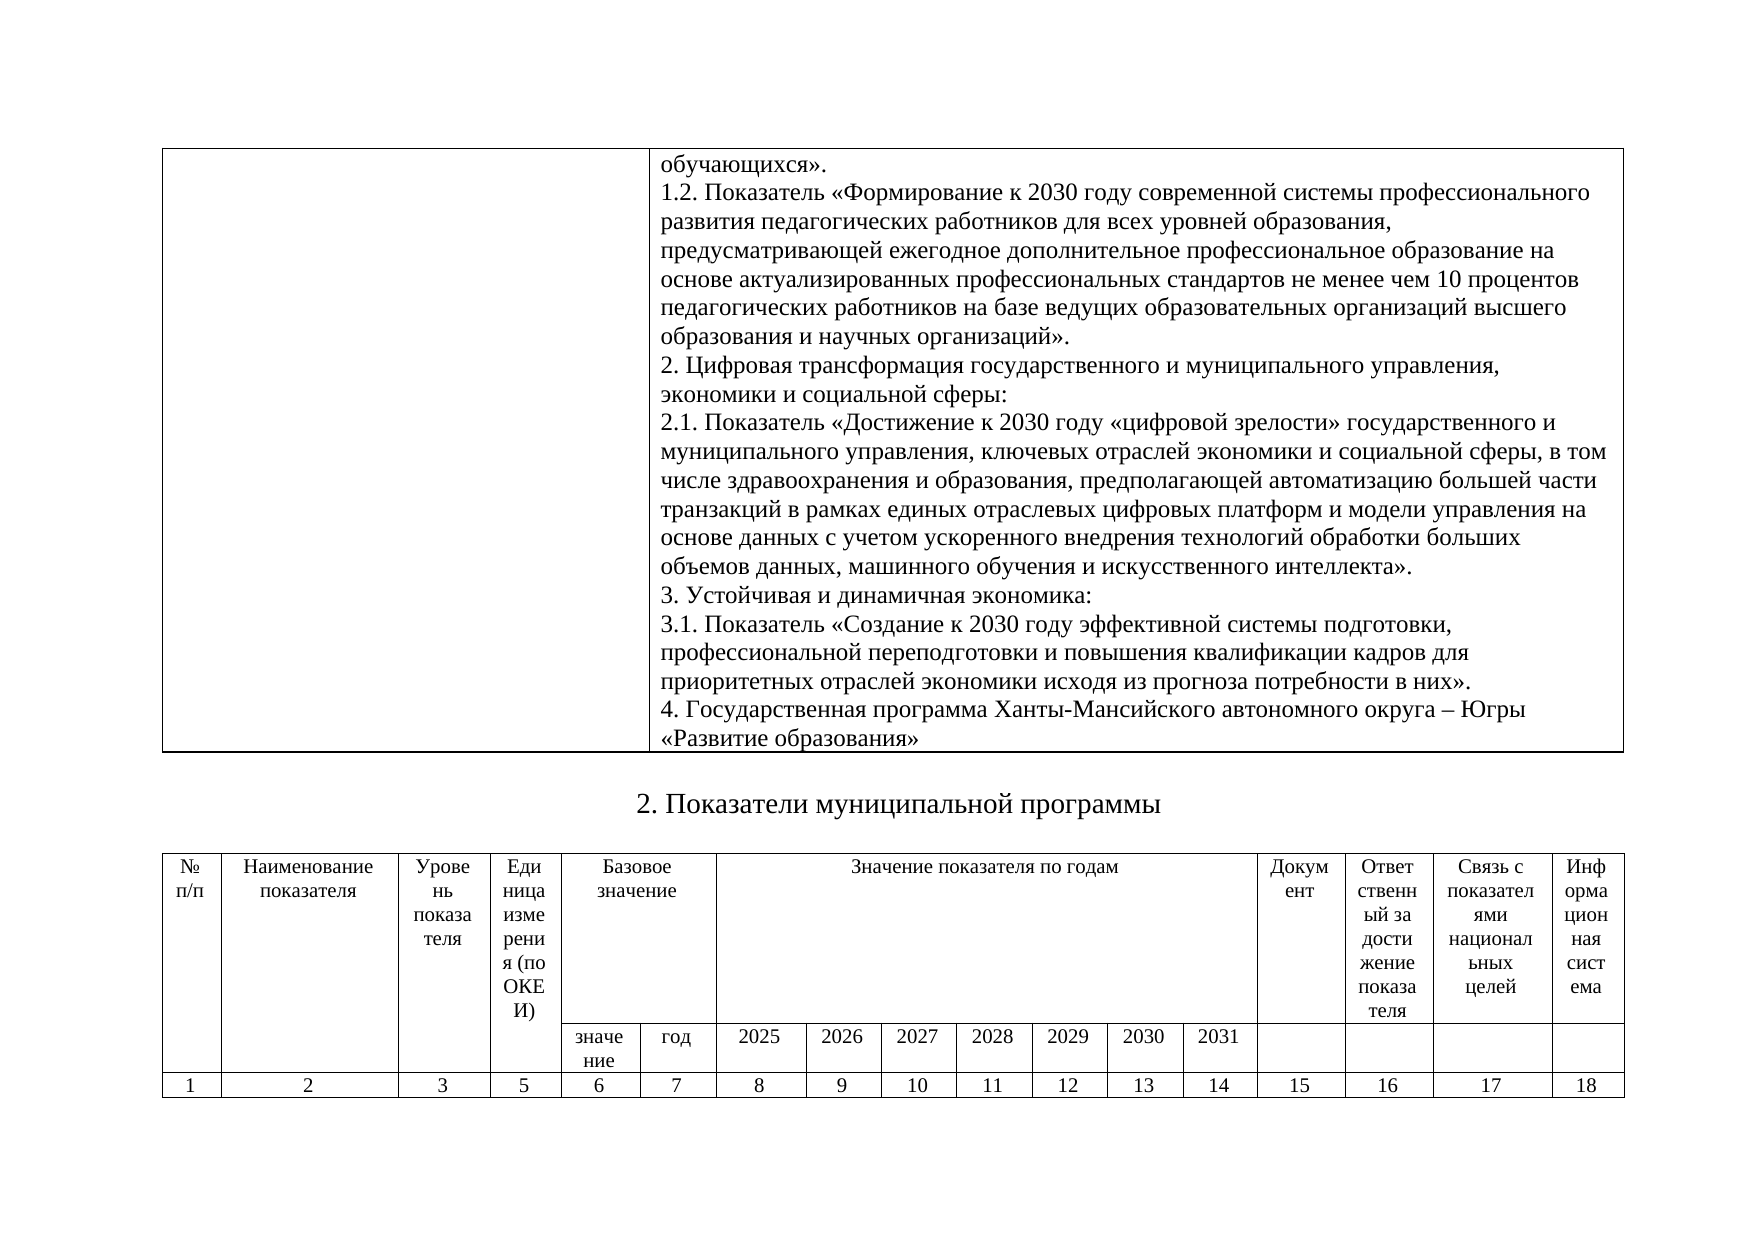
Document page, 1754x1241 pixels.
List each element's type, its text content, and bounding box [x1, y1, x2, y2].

table_header Документ [1258, 854, 1345, 1022]
table_cell 2 [222, 1073, 398, 1097]
table_cell 13 [1108, 1073, 1183, 1097]
table_cell 10 [882, 1073, 956, 1097]
table_header Информационная система [1553, 854, 1624, 1022]
table_header Уровень показателя [399, 854, 490, 1072]
table_cell 9 [807, 1073, 881, 1097]
table_header Единица измерения (по ОКЕИ) [491, 854, 561, 1072]
table_cell 2027 [882, 1024, 956, 1072]
table_cell 17 [1434, 1073, 1552, 1097]
table_cell 16 [1346, 1073, 1433, 1097]
table_cell 11 [957, 1073, 1032, 1097]
table_cell 2029 [1033, 1024, 1107, 1072]
table_cell 15 [1258, 1073, 1345, 1097]
table_cell 5 [491, 1073, 561, 1097]
table_cell 2025 [717, 1024, 806, 1072]
text 2. Показатели муниципальной программы [162, 786, 1635, 819]
table_header Значение показателя по годам [717, 854, 1257, 1022]
table_cell [1553, 1024, 1624, 1072]
table_cell год [641, 1024, 716, 1072]
table_cell [1434, 1024, 1552, 1072]
table_cell 12 [1033, 1073, 1107, 1097]
table_cell 14 [1184, 1073, 1257, 1097]
table_header Ответственный за достижение показателя [1346, 854, 1433, 1022]
table_cell 2026 [807, 1024, 881, 1072]
table_header Связь с показателями национальных целей [1434, 854, 1552, 1022]
table_cell 8 [717, 1073, 806, 1097]
table_header Наименование показателя [222, 854, 398, 1072]
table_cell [650, 149, 1623, 751]
table_cell 7 [641, 1073, 716, 1097]
table_cell 2031 [1184, 1024, 1257, 1072]
table_cell 6 [562, 1073, 640, 1097]
table_cell 1 [163, 1073, 221, 1097]
table_cell 2030 [1108, 1024, 1183, 1072]
table_cell 18 [1553, 1073, 1624, 1097]
table_cell [1258, 1024, 1345, 1072]
table_cell 3 [399, 1073, 490, 1097]
table_header № п/п [163, 854, 221, 1072]
table_header Базовое значение [562, 854, 716, 1022]
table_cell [163, 149, 649, 751]
table_cell [1346, 1024, 1433, 1072]
table_cell значение [562, 1024, 640, 1072]
table_cell 2028 [957, 1024, 1032, 1072]
